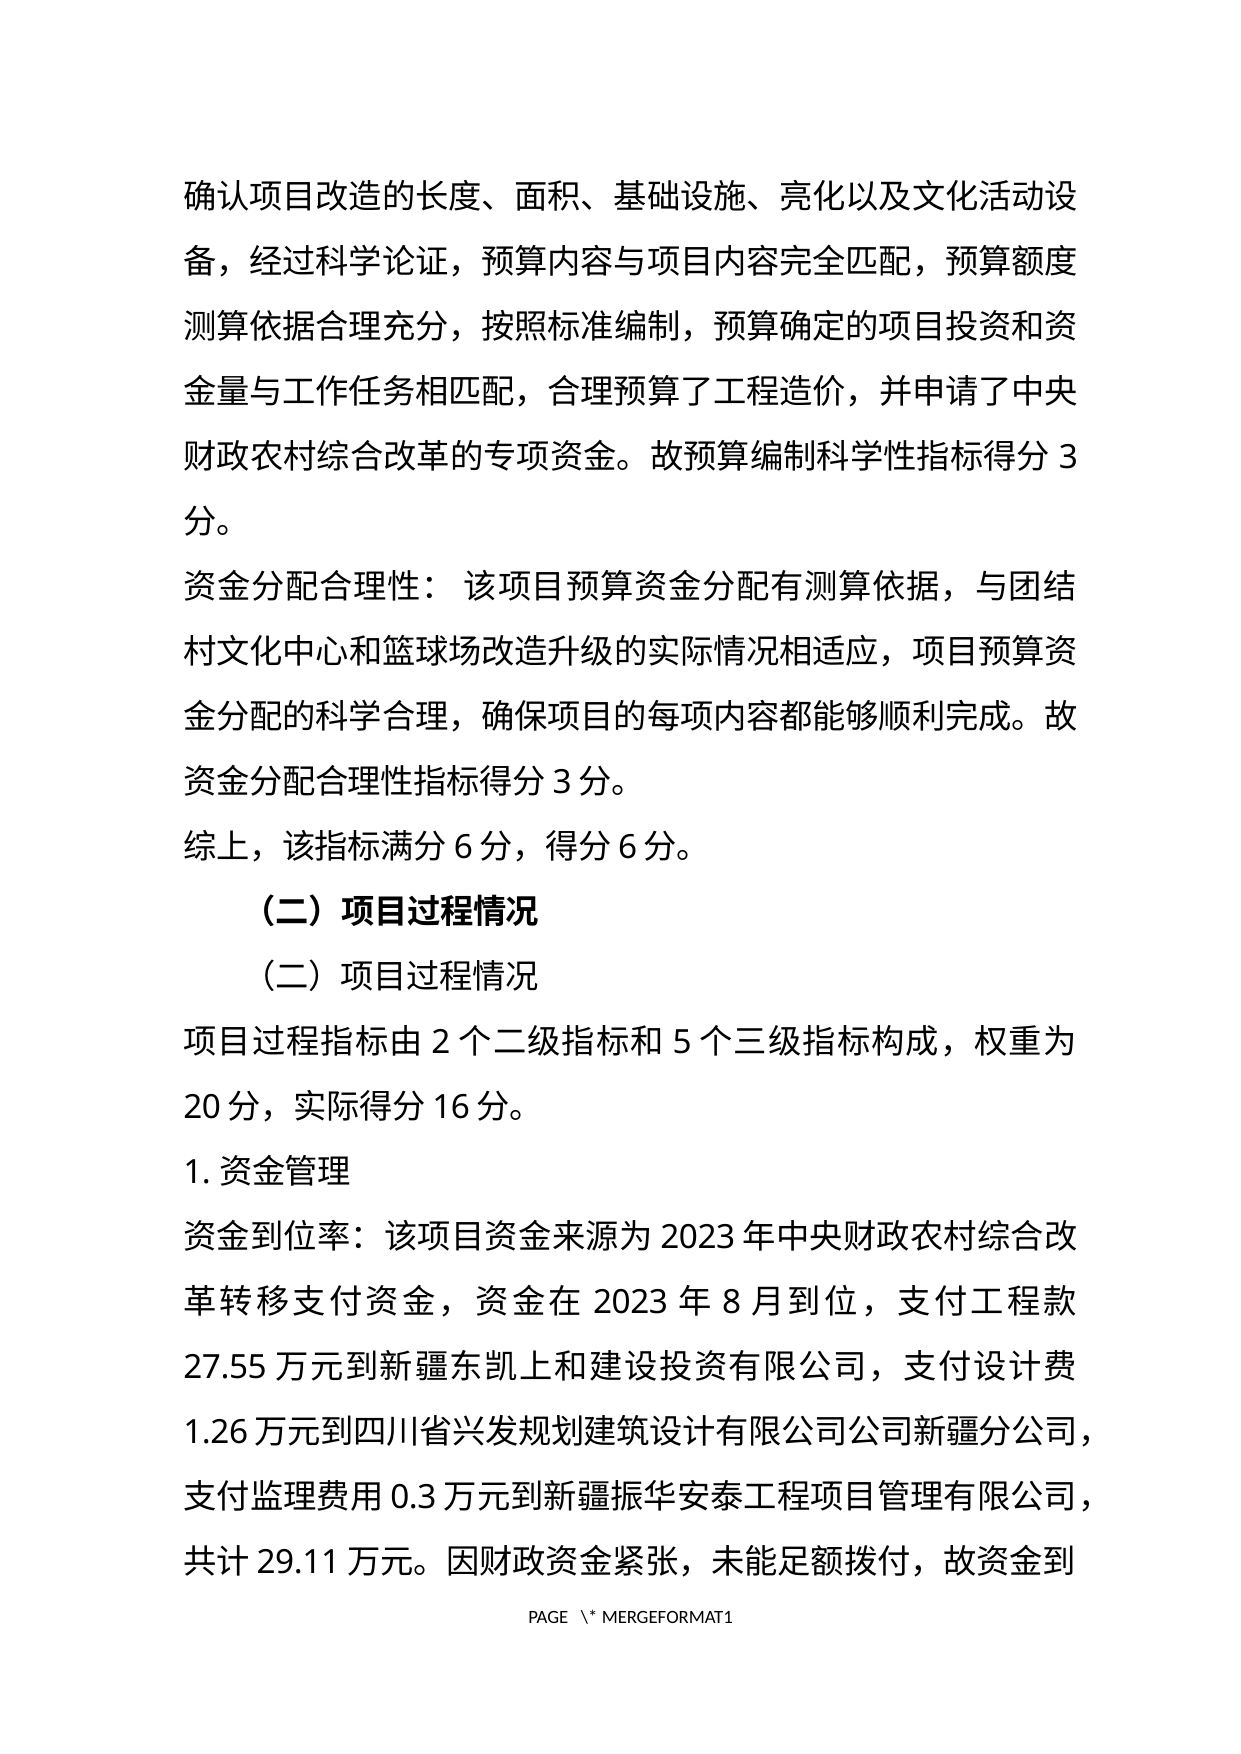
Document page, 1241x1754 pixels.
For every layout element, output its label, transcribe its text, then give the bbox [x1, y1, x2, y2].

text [183, 162, 1078, 877]
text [183, 942, 1078, 1592]
text （二）项目过程情况 [183, 877, 1078, 942]
